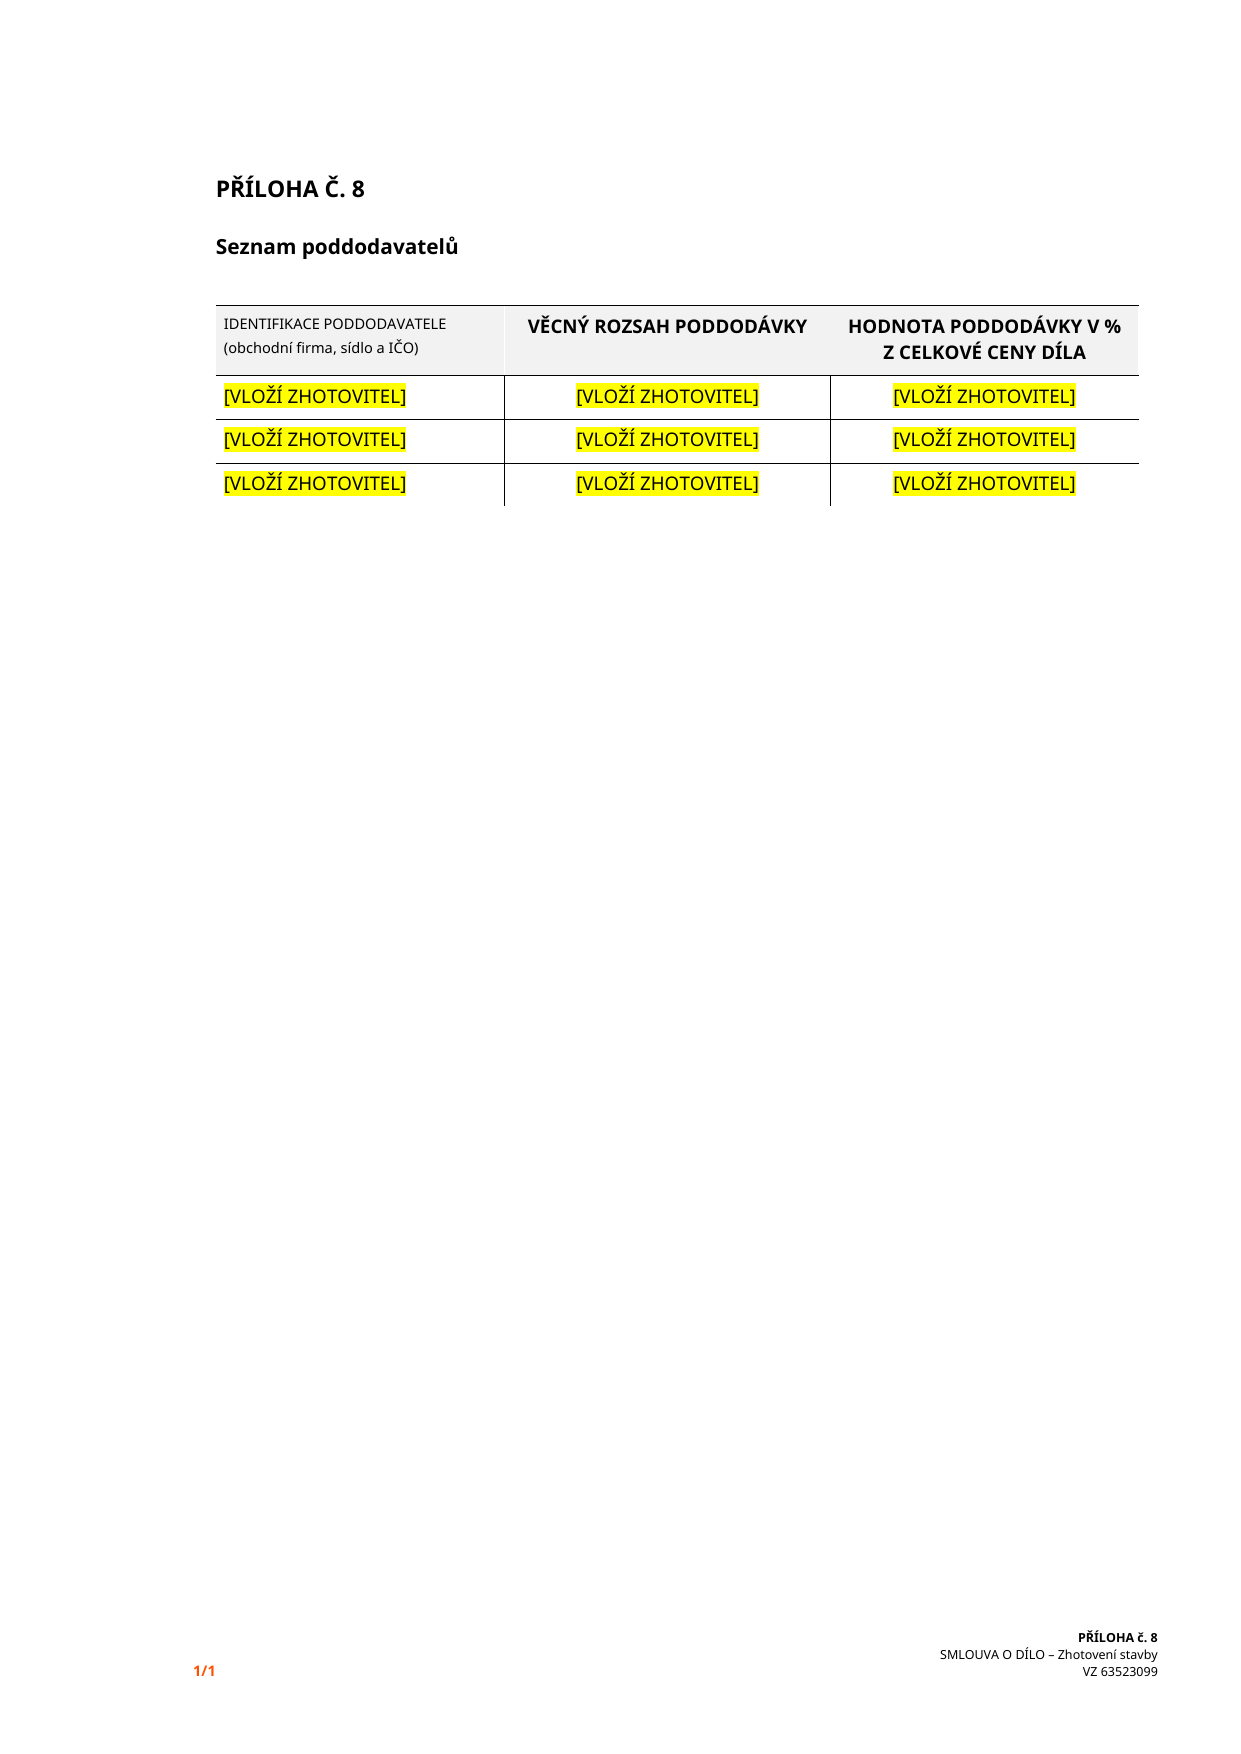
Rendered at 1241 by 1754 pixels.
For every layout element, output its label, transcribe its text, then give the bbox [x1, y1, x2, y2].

table_header VĚCNÝ ROZSAH PODDODÁVKY [505, 306, 830, 375]
table_cell [VLOŽÍ ZHOTOVITEL] [505, 376, 830, 418]
table_cell [VLOŽÍ ZHOTOVITEL] [216, 376, 504, 418]
text Příloha č. 8 [216, 172, 1093, 204]
text Seznam poddodavatelů [216, 232, 1093, 260]
table_cell [VLOŽÍ ZHOTOVITEL] [505, 464, 830, 506]
table_cell [VLOŽÍ ZHOTOVITEL] [831, 420, 1138, 462]
table_cell [VLOŽÍ ZHOTOVITEL] [831, 376, 1138, 418]
table_cell [VLOŽÍ ZHOTOVITEL] [216, 464, 504, 506]
table_header HODNOTA PODDODÁVKY V % Z CELKOVÉ CENY DÍLA [830, 306, 1138, 375]
table_header IDENTIFIKACE PODDODAVATELE (obchodní firma, sídlo a IČO) [216, 306, 504, 375]
table_cell [VLOŽÍ ZHOTOVITEL] [831, 464, 1138, 506]
table_cell [VLOŽÍ ZHOTOVITEL] [216, 420, 504, 462]
table_cell [VLOŽÍ ZHOTOVITEL] [505, 420, 830, 462]
